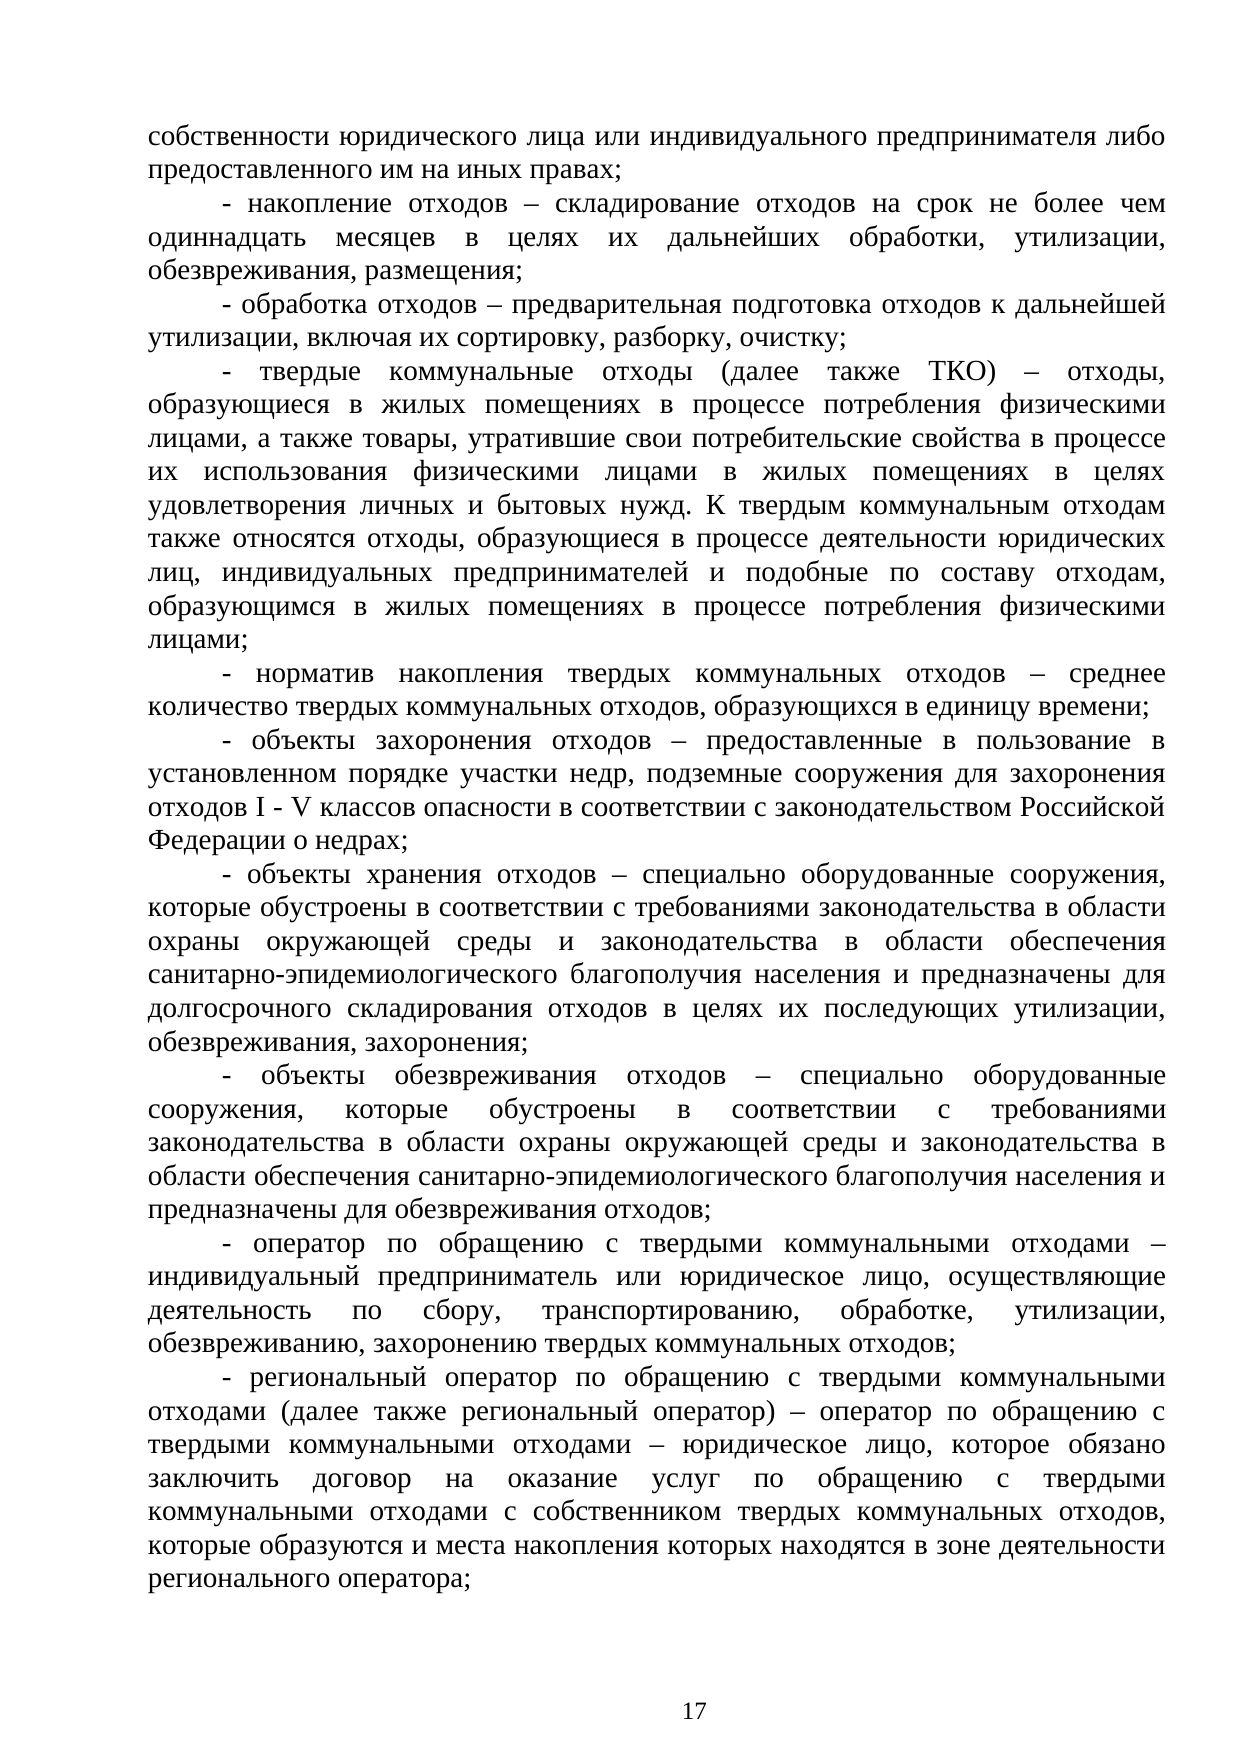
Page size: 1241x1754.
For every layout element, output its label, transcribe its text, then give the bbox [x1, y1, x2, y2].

text - объекты обезвреживания отходов – специально оборудованные сооружения, которые обустроены в соответствии с требованиями законодательства в области охраны окружающей среды и законодательства в области обеспечения санитарно-эпидемиологического благополучия населения и предназначены для обезвреживания отходов; [148, 1057, 1167, 1225]
text - оператор по обращению с твердыми коммунальными отходами – индивидуальный предприниматель или юридическое лицо, осуществляющие деятельность по сбору, транспортированию, обработке, утилизации, обезвреживанию, захоронению твердых коммунальных отходов; [148, 1225, 1167, 1359]
text - объекты захоронения отходов – предоставленные в пользование в установленном порядке участки недр, подземные сооружения для захоронения отходов I - V классов опасности в соответствии с законодательством Российской Федерации о недрах; [148, 722, 1167, 856]
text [148, 118, 1167, 185]
text - объекты хранения отходов – специально оборудованные сооружения, которые обустроены в соответствии с требованиями законодательства в области охраны окружающей среды и законодательства в области обеспечения санитарно-эпидемиологического благополучия населения и предназначены для долгосрочного складирования отходов в целях их последующих утилизации, обезвреживания, захоронения; [148, 856, 1167, 1057]
text - региональный оператор по обращению с твердыми коммунальными отходами (далее также региональный оператор) – оператор по обращению с твердыми коммунальными отходами – юридическое лицо, которое обязано заключить договор на оказание услуг по обращению с твердыми коммунальными отходами с собственником твердых коммунальных отходов, которые образуются и места накопления которых находятся в зоне деятельности регионального оператора; [148, 1359, 1167, 1594]
text - накопление отходов – складирование отходов на срок не более чем одиннадцать месяцев в целях их дальнейших обработки, утилизации, обезвреживания, размещения; [148, 185, 1167, 286]
text - обработка отходов – предварительная подготовка отходов к дальнейшей утилизации, включая их сортировку, разборку, очистку; [148, 286, 1167, 353]
text - твердые коммунальные отходы (далее также ТКО) – отходы, образующиеся в жилых помещениях в процессе потребления физическими лицами, а также товары, утратившие свои потребительские свойства в процессе их использования физическими лицами в жилых помещениях в целях удовлетворения личных и бытовых нужд. К твердым коммунальным отходам также относятся отходы, образующиеся в процессе деятельности юридических лиц, индивидуальных предпринимателей и подобные по составу отходам, образующимся в жилых помещениях в процессе потребления физическими лицами; [148, 353, 1167, 655]
text - норматив накопления твердых коммунальных отходов – среднее количество твердых коммунальных отходов, образующихся в единицу времени; [148, 655, 1167, 722]
